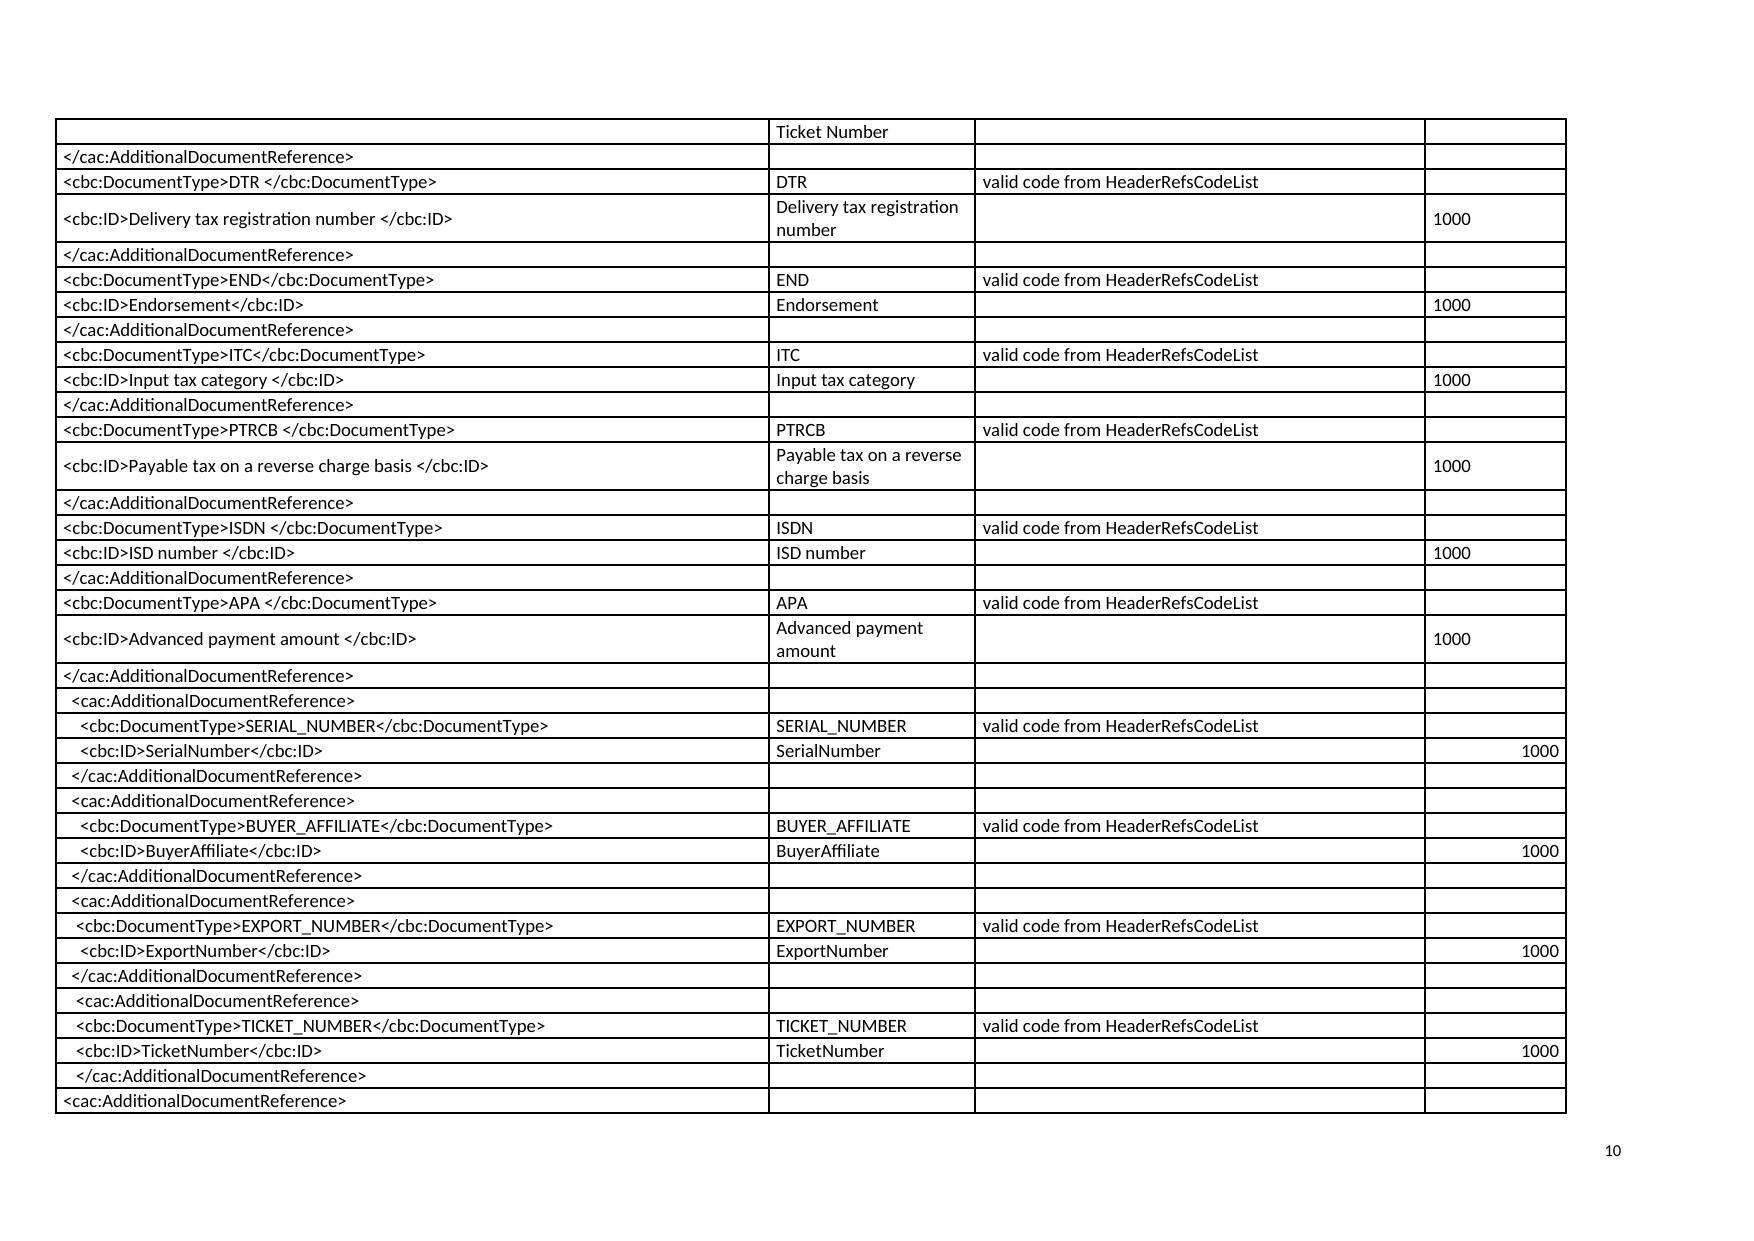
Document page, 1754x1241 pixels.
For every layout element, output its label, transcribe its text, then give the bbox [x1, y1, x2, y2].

table_cell <cbc:DocumentType>SERIAL_NUMBER</cbc:DocumentType> [57, 714, 768, 737]
table_cell [770, 689, 974, 712]
table_cell 1000 [1426, 1039, 1565, 1062]
table_cell [976, 989, 1424, 1012]
table_cell [1426, 864, 1565, 887]
table_cell [770, 243, 974, 266]
table_cell Advanced payment amount [770, 616, 974, 662]
table_cell APA [770, 591, 974, 614]
table_cell [770, 889, 974, 912]
table_cell [1426, 418, 1565, 441]
table_cell [770, 393, 974, 416]
table_cell [770, 1064, 974, 1087]
table_cell [1426, 889, 1565, 912]
table_cell [770, 566, 974, 589]
table_cell 1000 [1426, 839, 1565, 862]
table_cell [770, 318, 974, 341]
table_cell [770, 145, 974, 168]
table_cell <cbc:ID>TicketNumber</cbc:ID> [57, 1039, 768, 1062]
table_cell [1426, 1014, 1565, 1037]
table_cell TicketNumber [770, 1039, 974, 1062]
table_cell [976, 939, 1424, 962]
table_cell [1426, 814, 1565, 837]
table_cell </cac:AdditionalDocumentReference> [57, 243, 768, 266]
table_cell [976, 664, 1424, 687]
table_cell [1426, 491, 1565, 514]
table_cell <cac:AdditionalDocumentReference> [57, 989, 768, 1012]
table_cell <cbc:ID>BuyerAffiliate</cbc:ID> [57, 839, 768, 862]
table_cell [770, 964, 974, 987]
table_cell valid code from HeaderRefsCodeList [976, 814, 1424, 837]
table_cell </cac:AdditionalDocumentReference> [57, 864, 768, 887]
table_cell valid code from HeaderRefsCodeList [976, 591, 1424, 614]
table_cell [1426, 243, 1565, 266]
table_cell 1000 [1426, 293, 1565, 316]
table_cell ISD number [770, 541, 974, 564]
table_cell [976, 1064, 1424, 1087]
table_cell <cbc:DocumentType>ISDN </cbc:DocumentType> [57, 516, 768, 539]
table_cell [1426, 393, 1565, 416]
table_cell ExportNumber [770, 939, 974, 962]
table_cell TICKET_NUMBER [770, 1014, 974, 1037]
table_cell 1000 [1426, 939, 1565, 962]
table_cell 1000 [1426, 120, 1565, 143]
table_cell <cbc:ID>Payable tax on a reverse charge basis </cbc:ID> [57, 443, 768, 489]
table_cell [976, 318, 1424, 341]
table_cell BuyerAffiliate [770, 839, 974, 862]
table_cell [1426, 989, 1565, 1012]
table_cell <cbc:ID>Input tax category </cbc:ID> [57, 368, 768, 391]
table_cell 1000 [1426, 739, 1565, 762]
table_cell <cbc:DocumentType>TICKET_NUMBER</cbc:DocumentType> [57, 1014, 768, 1037]
table_cell [1426, 566, 1565, 589]
table_cell <cbc:ID>ExportNumber</cbc:ID> [57, 939, 768, 962]
table_cell EXPORT_NUMBER [770, 914, 974, 937]
table_cell [976, 889, 1424, 912]
table_cell [976, 293, 1424, 316]
table_cell [1426, 591, 1565, 614]
table_cell valid code from HeaderRefsCodeList [976, 268, 1424, 291]
table_cell <cbc:DocumentType>ITC</cbc:DocumentType> [57, 343, 768, 366]
table_cell Input tax category [770, 368, 974, 391]
table_cell </cac:AdditionalDocumentReference> [57, 145, 768, 168]
table_cell [770, 491, 974, 514]
table_cell valid code from HeaderRefsCodeList [976, 516, 1424, 539]
table_cell [976, 393, 1424, 416]
table_cell valid code from HeaderRefsCodeList [976, 418, 1424, 441]
table_cell [770, 789, 974, 812]
table_cell ITC [770, 343, 974, 366]
table_cell <cbc:ID>Advanced payment amount </cbc:ID> [57, 616, 768, 662]
table_cell [770, 764, 974, 787]
table_cell [770, 989, 974, 1012]
table_cell [976, 689, 1424, 712]
table_cell [770, 1089, 974, 1112]
table_cell [1426, 914, 1565, 937]
table_cell [976, 566, 1424, 589]
table_cell Endorsement [770, 293, 974, 316]
table_cell [976, 120, 1424, 143]
table_cell <cac:AdditionalDocumentReference> [57, 1089, 768, 1112]
table_cell [1426, 964, 1565, 987]
table_cell <cbc:DocumentType>EXPORT_NUMBER</cbc:DocumentType> [57, 914, 768, 937]
table_cell [976, 616, 1424, 662]
table_cell <cbc:ID>Endorsement</cbc:ID> [57, 293, 768, 316]
table_cell [976, 739, 1424, 762]
table_cell [976, 764, 1424, 787]
table_cell [770, 664, 974, 687]
table_cell <cbc:DocumentType>BUYER_AFFILIATE</cbc:DocumentType> [57, 814, 768, 837]
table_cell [57, 120, 768, 143]
table_cell <cac:AdditionalDocumentReference> [57, 689, 768, 712]
table_cell BUYER_AFFILIATE [770, 814, 974, 837]
table_cell 1000 [1426, 443, 1565, 489]
table_cell valid code from HeaderRefsCodeList [976, 170, 1424, 193]
table_cell [1426, 714, 1565, 737]
table_cell [1426, 664, 1565, 687]
table_cell 1000 [1426, 368, 1565, 391]
table_cell <cbc:DocumentType>APA </cbc:DocumentType> [57, 591, 768, 614]
table_cell [976, 1089, 1424, 1112]
table_cell [1426, 268, 1565, 291]
table_cell 1000 [1426, 616, 1565, 662]
table_cell valid code from HeaderRefsCodeList [976, 1014, 1424, 1037]
table_cell [976, 964, 1424, 987]
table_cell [770, 120, 974, 143]
table_cell </cac:AdditionalDocumentReference> [57, 664, 768, 687]
table_cell [1426, 516, 1565, 539]
table_cell [976, 243, 1424, 266]
table_cell <cac:AdditionalDocumentReference> [57, 789, 768, 812]
table_cell valid code from HeaderRefsCodeList [976, 714, 1424, 737]
table_cell <cbc:ID>SerialNumber</cbc:ID> [57, 739, 768, 762]
table_cell [976, 839, 1424, 862]
table_cell </cac:AdditionalDocumentReference> [57, 566, 768, 589]
table_cell [976, 789, 1424, 812]
table_cell SERIAL_NUMBER [770, 714, 974, 737]
table_cell [976, 491, 1424, 514]
table_cell </cac:AdditionalDocumentReference> [57, 1064, 768, 1087]
table_cell [1426, 170, 1565, 193]
table_cell SerialNumber [770, 739, 974, 762]
table_cell <cbc:ID>ISD number </cbc:ID> [57, 541, 768, 564]
table_cell </cac:AdditionalDocumentReference> [57, 764, 768, 787]
table_cell DTR [770, 170, 974, 193]
table_cell Payable tax on a reverse charge basis [770, 443, 974, 489]
table_cell [1426, 318, 1565, 341]
table_cell [1426, 1064, 1565, 1087]
table_cell [976, 195, 1424, 241]
table_cell valid code from HeaderRefsCodeList [976, 914, 1424, 937]
table_cell ISDN [770, 516, 974, 539]
table_cell <cbc:ID>Delivery tax registration number </cbc:ID> [57, 195, 768, 241]
table_cell [1426, 764, 1565, 787]
table_cell [1426, 1089, 1565, 1112]
table_cell 1000 [1426, 195, 1565, 241]
table_cell [976, 145, 1424, 168]
table_cell <cbc:DocumentType>PTRCB </cbc:DocumentType> [57, 418, 768, 441]
table_cell <cbc:DocumentType>END</cbc:DocumentType> [57, 268, 768, 291]
table_cell </cac:AdditionalDocumentReference> [57, 393, 768, 416]
table_cell Delivery tax registration number [770, 195, 974, 241]
table_cell <cac:AdditionalDocumentReference> [57, 889, 768, 912]
table_cell [1426, 689, 1565, 712]
table_cell </cac:AdditionalDocumentReference> [57, 964, 768, 987]
table_cell <cbc:DocumentType>DTR </cbc:DocumentType> [57, 170, 768, 193]
table_cell [976, 443, 1424, 489]
table_cell [976, 864, 1424, 887]
table_cell [976, 541, 1424, 564]
table_cell [1426, 789, 1565, 812]
table_cell [1426, 145, 1565, 168]
table_cell [1426, 343, 1565, 366]
table_cell 1000 [1426, 541, 1565, 564]
table_cell END [770, 268, 974, 291]
table_cell </cac:AdditionalDocumentReference> [57, 491, 768, 514]
table_cell valid code from HeaderRefsCodeList [976, 343, 1424, 366]
table_cell [976, 1039, 1424, 1062]
table_cell </cac:AdditionalDocumentReference> [57, 318, 768, 341]
table_cell [770, 864, 974, 887]
table_cell PTRCB [770, 418, 974, 441]
table_cell [976, 368, 1424, 391]
